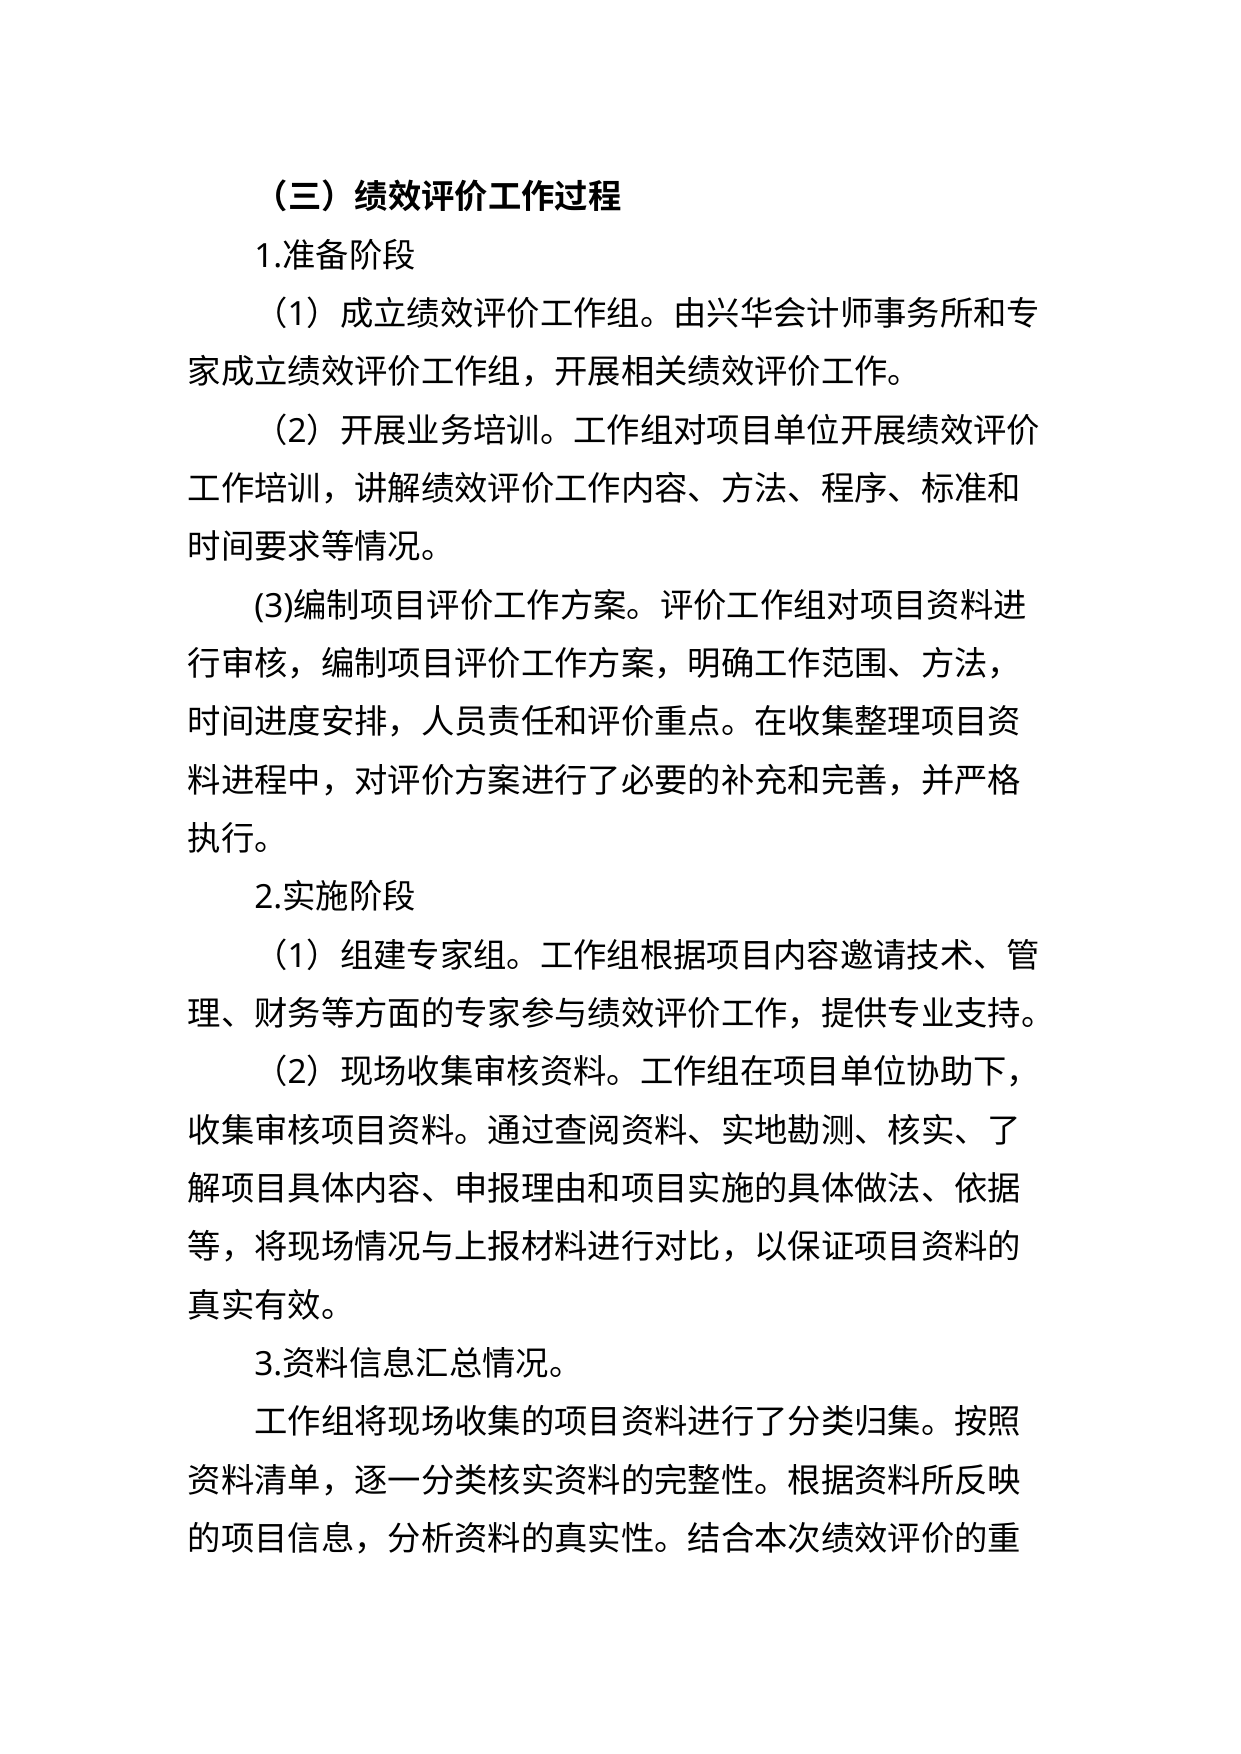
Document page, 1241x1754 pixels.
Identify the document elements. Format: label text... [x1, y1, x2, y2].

subtitle （三）绩效评价工作过程 [187, 162, 1053, 220]
text (3)编制项目评价工作方案。评价工作组对项目资料进行审核，编制项目评价工作方案，明确工作范围、方法，时间进度安排，人员责任和评价重点。在收集整理项目资料进程中，对评价方案进行了必要的补充和完善，并严格执行。 [187, 570, 1053, 862]
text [187, 1387, 1053, 1562]
text 2.实施阶段 [187, 862, 1053, 920]
text （2）现场收集审核资料。工作组在项目单位协助下，收集审核项目资料。通过查阅资料、实地勘测、核实、了解项目具体内容、申报理由和项目实施的具体做法、依据等，将现场情况与上报材料进行对比，以保证项目资料的真实有效。 [187, 1037, 1053, 1329]
text （2）开展业务培训。工作组对项目单位开展绩效评价工作培训，讲解绩效评价工作内容、方法、程序、标准和时间要求等情况。 [187, 395, 1053, 570]
text 3.资料信息汇总情况。 [187, 1329, 1053, 1387]
text 1.准备阶段 [187, 220, 1053, 279]
text （1）成立绩效评价工作组。由兴华会计师事务所和专家成立绩效评价工作组，开展相关绩效评价工作。 [187, 279, 1053, 395]
text （1）组建专家组。工作组根据项目内容邀请技术、管理、财务等方面的专家参与绩效评价工作，提供专业支持。 [187, 920, 1053, 1037]
